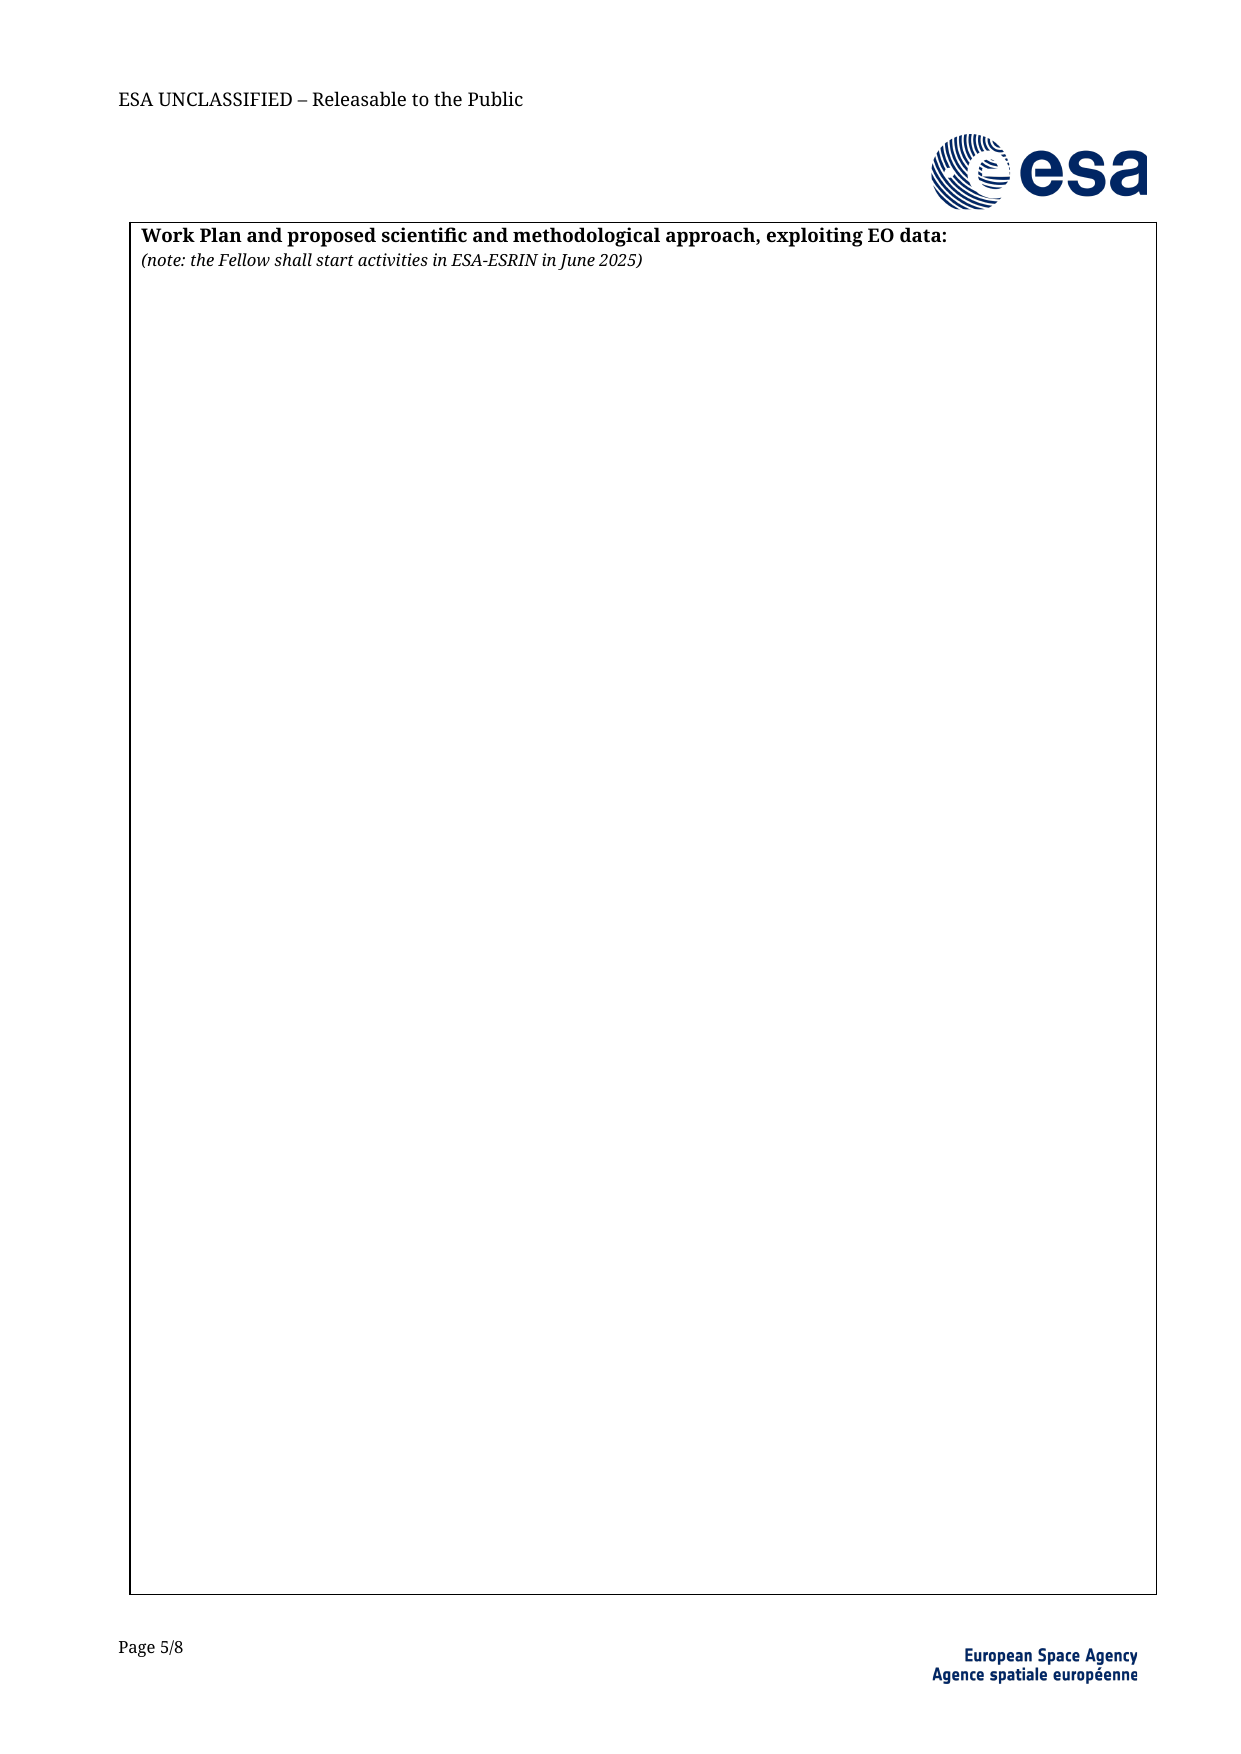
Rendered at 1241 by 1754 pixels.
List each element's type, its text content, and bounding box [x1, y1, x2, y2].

picture [931, 134, 1147, 210]
picture [932, 1648, 1138, 1684]
table_cell Work Plan and proposed scientific and methodological approach, exploiting EO data: (note: the Fellow shall start activities in ESA-ESRIN in June 2025) [131, 223, 1156, 1593]
